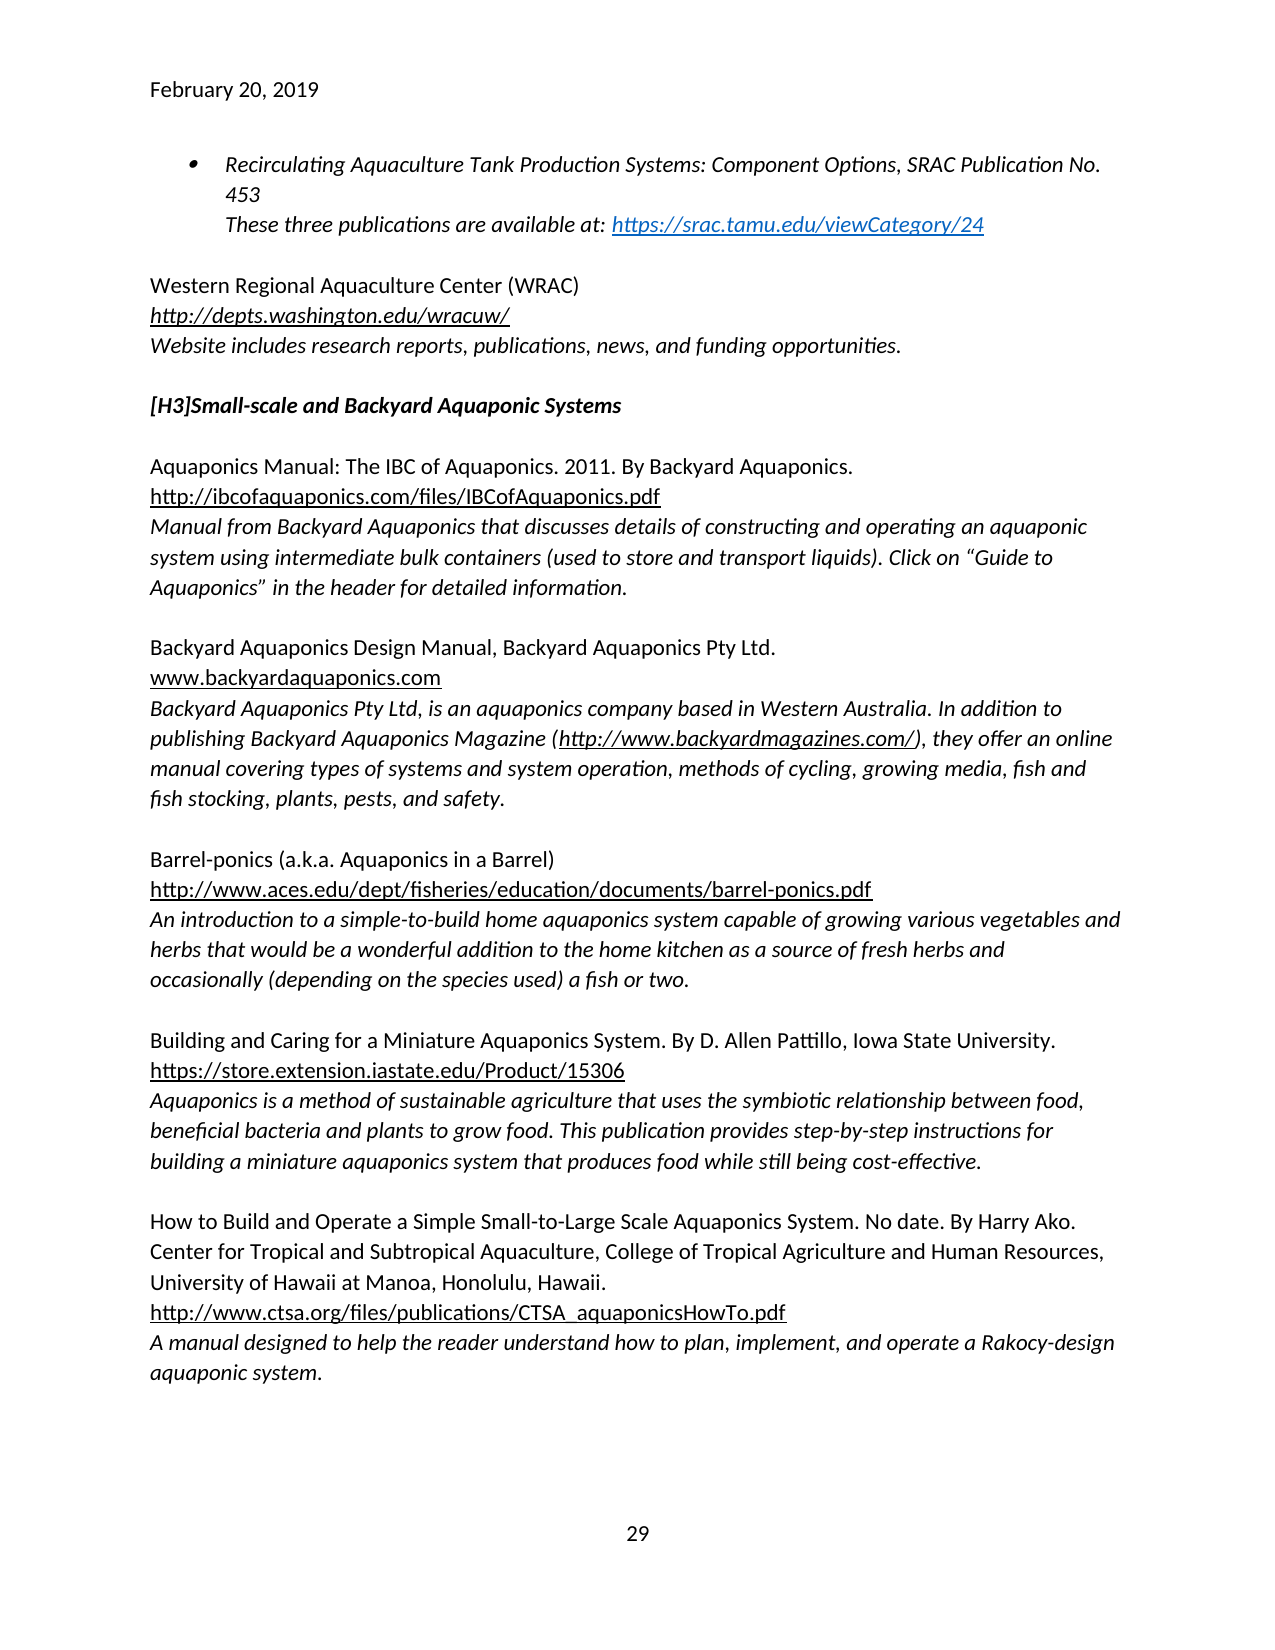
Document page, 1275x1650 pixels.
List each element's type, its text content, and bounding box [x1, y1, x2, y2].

text Aquaponics Manual: The IBC of Aquaponics. 2011. By Backyard Aquaponics. [150, 452, 1125, 480]
text Website includes research reports, publications, news, and funding opportunities. [150, 331, 1125, 359]
text These three publications are available at: https://srac.tamu.edu/viewCategory/24 [225, 210, 1125, 238]
text http://ibcofaquaponics.com/files/IBCofAquaponics.pdf [150, 482, 1125, 510]
text How to Build and Operate a Simple Small-to-Large Scale Aquaponics System. No date. By Harry Ako. Center for Tropical and Subtropical Aquaculture, College of Tropical Agriculture and Human Resources, University of Hawaii at Manoa, Honolulu, Hawaii. [150, 1207, 1125, 1296]
text A manual designed to help the reader understand how to plan, implement, and operate a Rakocy-design aquaponic system. [150, 1328, 1125, 1386]
text [H3]Small-scale and Backyard Aquaponic Systems [150, 392, 1125, 420]
text Aquaponics is a method of sustainable agriculture that uses the symbiotic relationship between food, beneficial bacteria and plants to grow food. This publication provides step-by-step instructions for building a miniature aquaponics system that produces food while still being cost-effective. [150, 1086, 1125, 1175]
text Barrel-ponics (a.k.a. Aquaponics in a Barrel) [150, 845, 1125, 873]
list Recirculating Aquaculture Tank Production Systems: Component Options, SRAC Publication No. 453 [187, 150, 1125, 208]
text Backyard Aquaponics Pty Ltd, is an aquaponics company based in Western Australia. In addition to publishing Backyard Aquaponics Magazine (http://www.backyardmagazines.com/), they offer an online manual covering types of systems and system operation, methods of cycling, growing media, fish and fish stocking, plants, pests, and safety. [150, 694, 1125, 812]
text https://store.extension.iastate.edu/Product/15306 [150, 1056, 1125, 1084]
text Manual from Backyard Aquaponics that discusses details of constructing and operating an aquaponic system using intermediate bulk containers (used to store and transport liquids). Click on “Guide to Aquaponics” in the header for detailed information. [150, 512, 1125, 601]
text http://depts.washington.edu/wracuw/ [150, 301, 1125, 329]
text An introduction to a simple-to-build home aquaponics system capable of growing various vegetables and herbs that would be a wonderful addition to the home kitchen as a source of fresh herbs and occasionally (depending on the species used) a fish or two. [150, 905, 1125, 994]
text http://www.ctsa.org/files/publications/CTSA_aquaponicsHowTo.pdf [150, 1298, 1125, 1326]
text Western Regional Aquaculture Center (WRAC) [150, 271, 1125, 299]
text http://www.aces.edu/dept/fisheries/education/documents/barrel-ponics.pdf [150, 875, 1125, 903]
text Building and Caring for a Miniature Aquaponics System. By D. Allen Pattillo, Iowa State University. [150, 1026, 1125, 1054]
text www.backyardaquaponics.com [150, 663, 1125, 692]
text Backyard Aquaponics Design Manual, Backyard Aquaponics Pty Ltd. [150, 633, 1125, 661]
